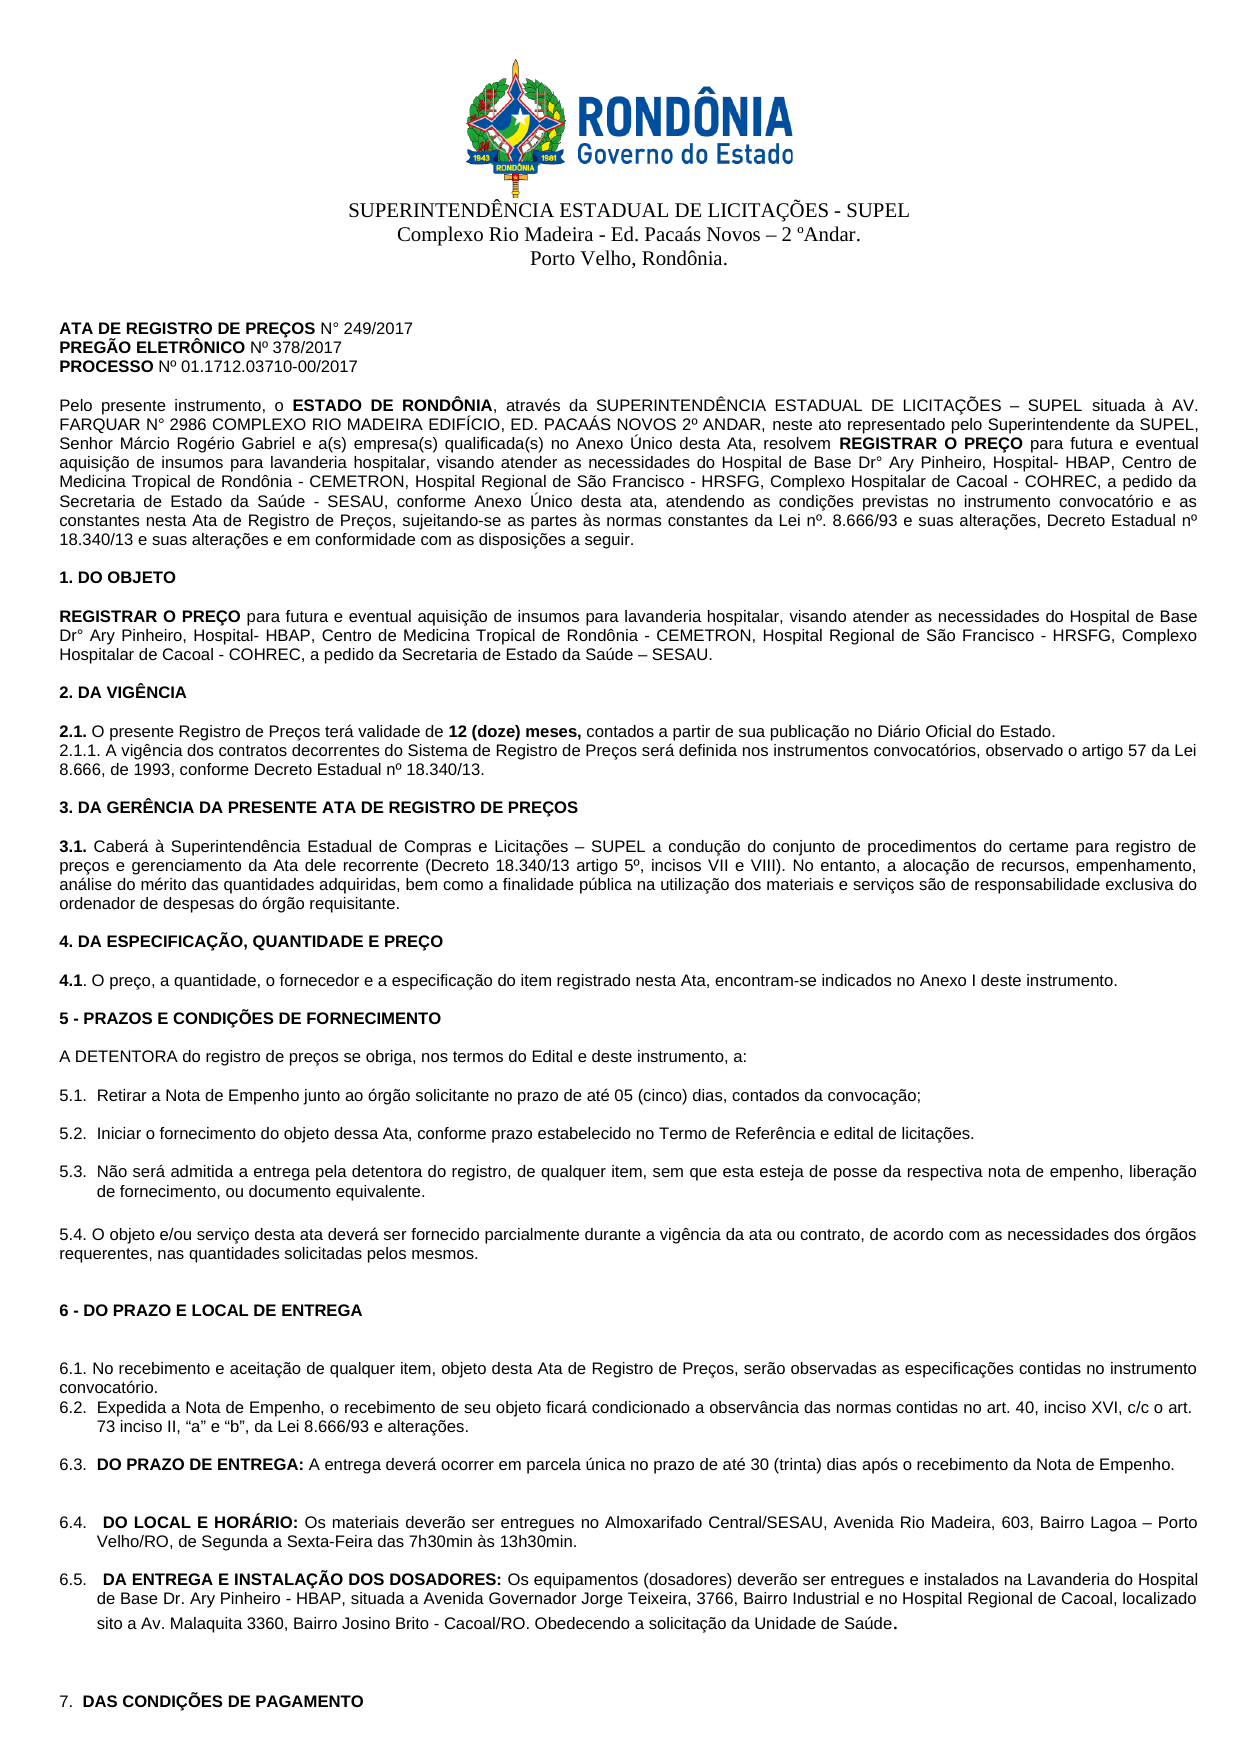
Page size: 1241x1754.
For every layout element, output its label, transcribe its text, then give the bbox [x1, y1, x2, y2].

text 6 - DO PRAZO E LOCAL DE ENTREGA [59, 1301, 1199, 1320]
text 1. DO OBJETO [59, 568, 1199, 587]
text A DETENTORA do registro de preços se obriga, nos termos do Edital e deste instrumento, a: [59, 1047, 1199, 1066]
text 4. DA ESPECIFICAÇÃO, QUANTIDADE E PREÇO [59, 932, 1199, 951]
list Iniciar o fornecimento do objeto dessa Ata, conforme prazo estabelecido no Termo de Referência e edital de licitações. [59, 1124, 1199, 1143]
list Retirar a Nota de Empenho junto ao órgão solicitante no prazo de até 05 (cinco) dias, contados da convocação; [59, 1086, 1199, 1105]
text Pelo presente instrumento, o ESTADO DE RONDÔNIA, através da SUPERINTENDÊNCIA ESTADUAL DE LICITAÇÕES – SUPEL situada à AV. FARQUAR N° 2986 COMPLEXO RIO MADEIRA EDIFÍCIO, ED. PACAÁS NOVOS 2º ANDAR, neste ato representado pelo Superintendente da SUPEL, Senhor Márcio Rogério Gabriel e a(s) empresa(s) qualificada(s) no Anexo Único desta Ata, resolvem REGISTRAR O PREÇO para futura e eventual aquisição de insumos para lavanderia hospitalar, visando atender as necessidades do Hospital de Base Dr° Ary Pinheiro, Hospital- HBAP, Centro de Medicina Tropical de Rondônia - CEMETRON, Hospital Regional de São Francisco - HRSFG, Complexo Hospitalar de Cacoal - COHREC, a pedido da Secretaria de Estado da Saúde - SESAU, conforme Anexo Único desta ata, atendendo as condições previstas no instrumento convocatório e as constantes nesta Ata de Registro de Preços, sujeitando-se as partes às normas constantes da Lei nº. 8.666/93 e suas alterações, Decreto Estadual nº 18.340/13 e suas alterações e em conformidade com as disposições a seguir. [59, 396, 1199, 549]
list DO PRAZO DE ENTREGA: A entrega deverá ocorrer em parcela única no prazo de até 30 (trinta) dias após o recebimento da Nota de Empenho. [59, 1455, 1194, 1474]
text REGISTRAR O PREÇO para futura e eventual aquisição de insumos para lavanderia hospitalar, visando atender as necessidades do Hospital de Base Dr° Ary Pinheiro, Hospital- HBAP, Centro de Medicina Tropical de Rondônia - CEMETRON, Hospital Regional de São Francisco - HRSFG, Complexo Hospitalar de Cacoal - COHREC, a pedido da Secretaria de Estado da Saúde – SESAU. [59, 606, 1199, 664]
text PREGÃO ELETRÔNICO Nº 378/2017 [59, 338, 1199, 357]
text 5 - PRAZOS E CONDIÇÕES DE FORNECIMENTO [59, 1009, 1199, 1028]
text Complexo Rio Madeira - Ed. Pacaás Novos – 2 ºAndar. [59, 222, 1199, 246]
list DO LOCAL E HORÁRIO: Os materiais deverão ser entregues no Almoxarifado Central/SESAU, Avenida Rio Madeira, 603, Bairro Lagoa – Porto Velho/RO, de Segunda a Sexta-Feira das 7h30min às 13h30min. [59, 1512, 1199, 1551]
text 7. DAS CONDIÇÕES DE PAGAMENTO [59, 1692, 1194, 1711]
text 5.4. O objeto e/ou serviço desta ata deverá ser fornecido parcialmente durante a vigência da ata ou contrato, de acordo com as necessidades dos órgãos requerentes, nas quantidades solicitadas pelos mesmos. [59, 1224, 1199, 1263]
text 2.1.1. A vigência dos contratos decorrentes do Sistema de Registro de Preços será definida nos instrumentos convocatórios, observado o artigo 57 da Lei 8.666, de 1993, conforme Decreto Estadual nº 18.340/13. [59, 741, 1199, 779]
text 3. DA GERÊNCIA DA PRESENTE ATA DE REGISTRO DE PREÇOS [59, 798, 1199, 817]
text 3.1. Caberá à Superintendência Estadual de Compras e Licitações – SUPEL a condução do conjunto de procedimentos do certame para registro de preços e gerenciamento da Ata dele recorrente (Decreto 18.340/13 artigo 5º, incisos VII e VIII). No entanto, a alocação de recursos, empenhamento, análise do mérito das quantidades adquiridas, bem como a finalidade pública na utilização dos materiais e serviços são de responsabilidade exclusiva do ordenador de despesas do órgão requisitante. [59, 836, 1199, 913]
text ATA DE REGISTRO DE PREÇOS N° 249/2017 [59, 319, 1199, 338]
text 4.1. O preço, a quantidade, o fornecedor e a especificação do item registrado nesta Ata, encontram-se indicados no Anexo I deste instrumento. [59, 971, 1199, 990]
text SUPERINTENDÊNCIA ESTADUAL DE LICITAÇÕES - SUPEL [59, 198, 1199, 222]
text 2. DA VIGÊNCIA [59, 683, 1199, 702]
text 6.1. No recebimento e aceitação de qualquer item, objeto desta Ata de Registro de Preços, serão observadas as especificações contidas no instrumento convocatório. [59, 1359, 1199, 1397]
text Porto Velho, Rondônia. [59, 246, 1199, 270]
picture [465, 59, 793, 198]
list Expedida a Nota de Empenho, o recebimento de seu objeto ficará condicionado a observância das normas contidas no art. 40, inciso XVI, c/c o art. 73 inciso II, “a” e “b”, da Lei 8.666/93 e alterações. [59, 1397, 1194, 1436]
list Não será admitida a entrega pela detentora do registro, de qualquer item, sem que esta esteja de posse da respectiva nota de empenho, liberação de fornecimento, ou documento equivalente. [59, 1162, 1199, 1201]
list DA ENTREGA E INSTALAÇÃO DOS DOSADORES: Os equipamentos (dosadores) deverão ser entregues e instalados na Lavanderia do Hospital de Base Dr. Ary Pinheiro - HBAP, situada a Avenida Governador Jorge Teixeira, 3766, Bairro Industrial e no Hospital Regional de Cacoal, localizado sito a Av. Malaquita 3360, Bairro Josino Brito - Cacoal/RO. Obedecendo a solicitação da Unidade de Saúde. [59, 1570, 1199, 1635]
text PROCESSO Nº 01.1712.03710-00/2017 [59, 357, 1199, 376]
text 2.1. O presente Registro de Preços terá validade de 12 (doze) meses, contados a partir de sua publicação no Diário Oficial do Estado. [59, 721, 1199, 741]
